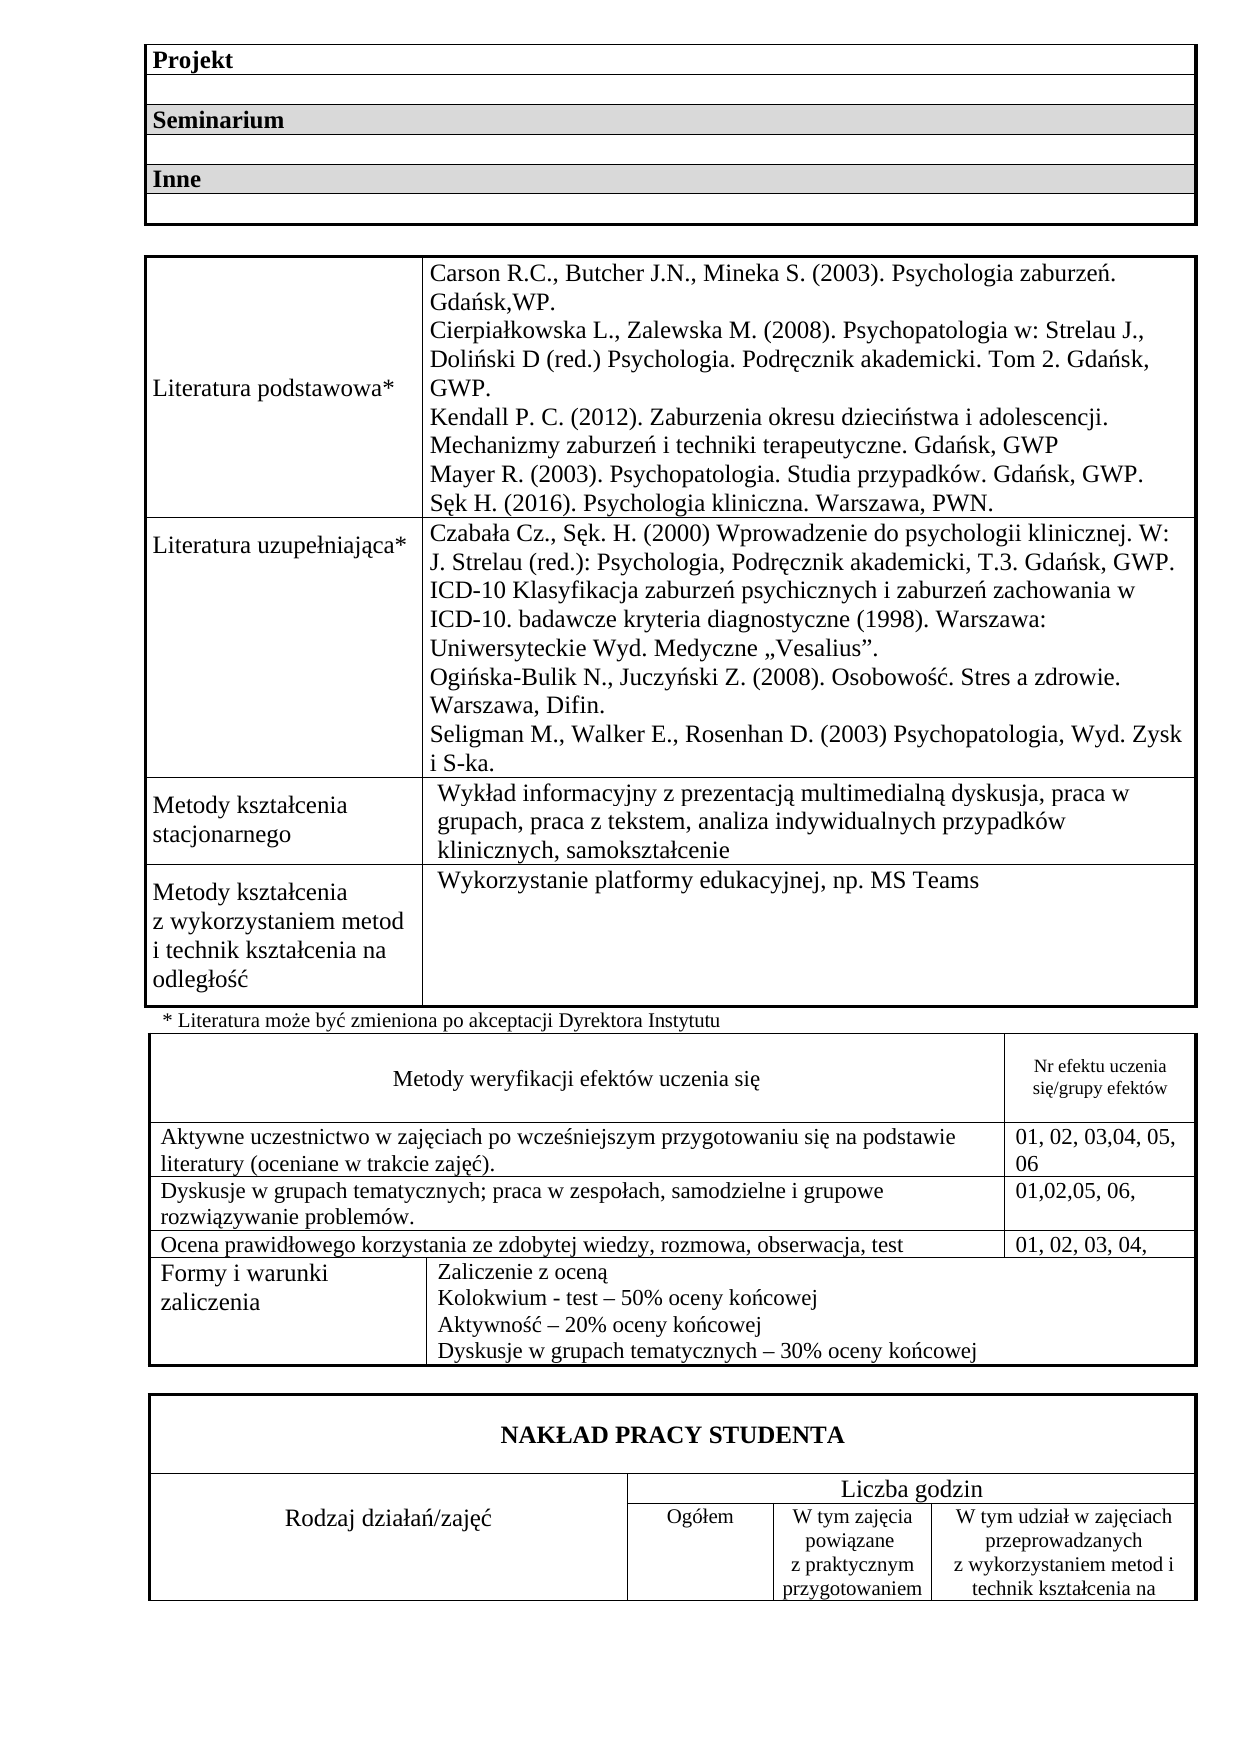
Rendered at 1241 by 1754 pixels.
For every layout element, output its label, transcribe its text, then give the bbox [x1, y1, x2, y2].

table_cell Ocena prawidłowego korzystania ze zdobytej wiedzy, rozmowa, obserwacja, test [151, 1231, 1004, 1257]
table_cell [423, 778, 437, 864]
table_cell Wykład informacyjny z prezentacją multimedialną dyskusja, praca w grupach, praca z tekstem, analiza indywidualnych przypadków klinicznych, samokształcenie [730, 778, 1194, 864]
table_cell Czabała Cz., Sęk. H. (2000) Wprowadzenie do psychologii klinicznej. W: J. Strelau (red.): Psychologia, Podręcznik akademicki, T.3. Gdańsk, GWP. ICD-10 Klasyfikacja zaburzeń psychicznych i zaburzeń zachowania w ICD-10. badawcze kryteria diagnostyczne (1998). Warszawa: Uniwersyteckie Wyd. Medyczne „Vesalius”. Ogińska-Bulik N., Juczyński Z. (2008). Osobowość. Stres a zdrowie. Warszawa, Difin. Seligman M., Walker E., Rosenhan D. (2003) Psychopatologia, Wyd. Zysk i S-ka. [423, 518, 1194, 777]
table_cell Literatura uzupełniająca* [147, 518, 422, 777]
table_cell Liczba godzin [628, 1474, 1194, 1503]
table_cell 01,02,05, 06, [1005, 1177, 1194, 1230]
table_cell Dyskusje w grupach tematycznych; praca w zespołach, samodzielne i grupowe rozwiązywanie problemów. [151, 1177, 1004, 1230]
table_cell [932, 1504, 1194, 1600]
table_cell Zaliczenie z oceną Kolokwium - test – 50% oceny końcowej Aktywność – 20% oceny końcowej Dyskusje w grupach tematycznych – 30% oceny końcowej [427, 1258, 1194, 1363]
table_header Nr efektu uczenia się/grupy efektów [1005, 1034, 1194, 1122]
table_cell Metody kształcenia z wykorzystaniem metod i technik kształcenia na odległość [147, 865, 422, 1005]
table_header Literatura podstawowa* [147, 258, 422, 517]
table_cell Inne [147, 165, 1194, 193]
table_header Metody weryfikacji efektów uczenia się [151, 1034, 1004, 1122]
table_cell Formy i warunki zaliczenia [151, 1258, 426, 1363]
table_cell Aktywne uczestnictwo w zajęciach po wcześniejszym przygotowaniu się na podstawie literatury (oceniane w trakcie zajęć). [151, 1123, 1004, 1176]
table_cell Seminarium [147, 105, 1194, 134]
table_cell 01, 02, 03, 04, [1005, 1231, 1194, 1257]
table_cell [147, 194, 1194, 223]
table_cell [774, 1504, 931, 1600]
text * Literatura może być zmieniona po akceptacji Dyrektora Instytutu [162, 1008, 1093, 1032]
table_cell Ogółem [628, 1504, 773, 1600]
table_cell Metody kształcenia stacjonarnego [147, 778, 422, 864]
table_cell 01, 02, 03,04, 05, 06 [1005, 1123, 1194, 1176]
table_header NAKŁAD PRACY STUDENTA [151, 1396, 1194, 1473]
table_cell [147, 75, 1194, 104]
table_cell Rodzaj działań/zajęć [151, 1474, 627, 1600]
table_cell Wykorzystanie platformy edukacyjnej, np. MS Teams [423, 865, 1194, 1005]
table_cell Projekt [147, 45, 1194, 74]
table_header Carson R.C., Butcher J.N., Mineka S. (2003). Psychologia zaburzeń. Gdańsk,WP. Cierpiałkowska L., Zalewska M. (2008). Psychopatologia w: Strelau J., Doliński D (red.) Psychologia. Podręcznik akademicki. Tom 2. Gdańsk, GWP. Kendall P. C. (2012). Zaburzenia okresu dzieciństwa i adolescencji. Mechanizmy zaburzeń i techniki terapeutyczne. Gdańsk, GWP Mayer R. (2003). Psychopatologia. Studia przypadków. Gdańsk, GWP. Sęk H. (2016). Psychologia kliniczna. Warszawa, PWN. [423, 258, 1194, 517]
table_cell [147, 135, 1194, 163]
